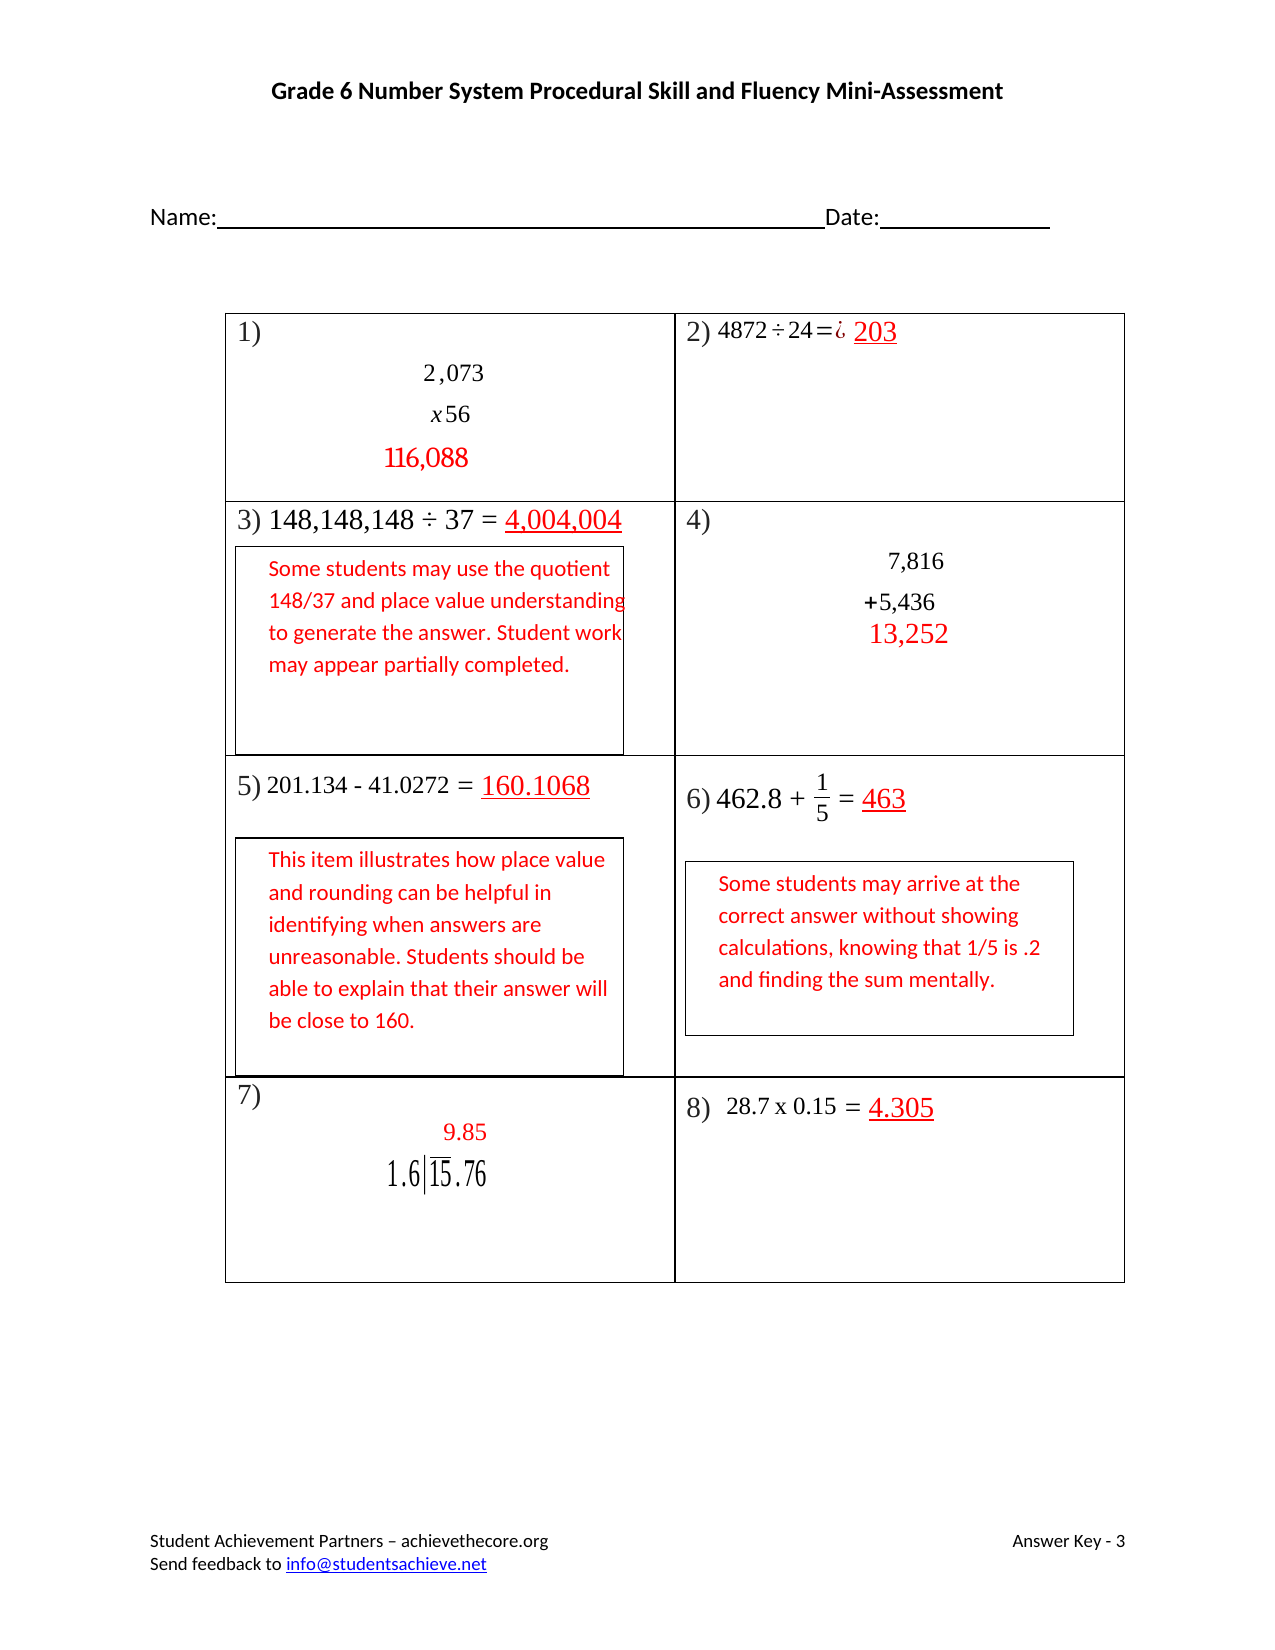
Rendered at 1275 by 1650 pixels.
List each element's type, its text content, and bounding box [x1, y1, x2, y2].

table_header 2) 203 [676, 314, 1124, 501]
table_cell 3) 148,148,148 ÷ 37 = 4,004,004 [226, 502, 674, 755]
table_cell 5) = 160.1068 [226, 756, 674, 1076]
table_cell 4) 13,252 [676, 502, 1124, 755]
table_header 1) 116,088 [226, 314, 674, 501]
table_cell 6) 462.8 + = 463 [676, 756, 1124, 1076]
table_cell 8) = 4.305 [676, 1078, 1124, 1282]
text Name: Date: [150, 201, 1125, 232]
table_cell 7) [226, 1078, 674, 1282]
